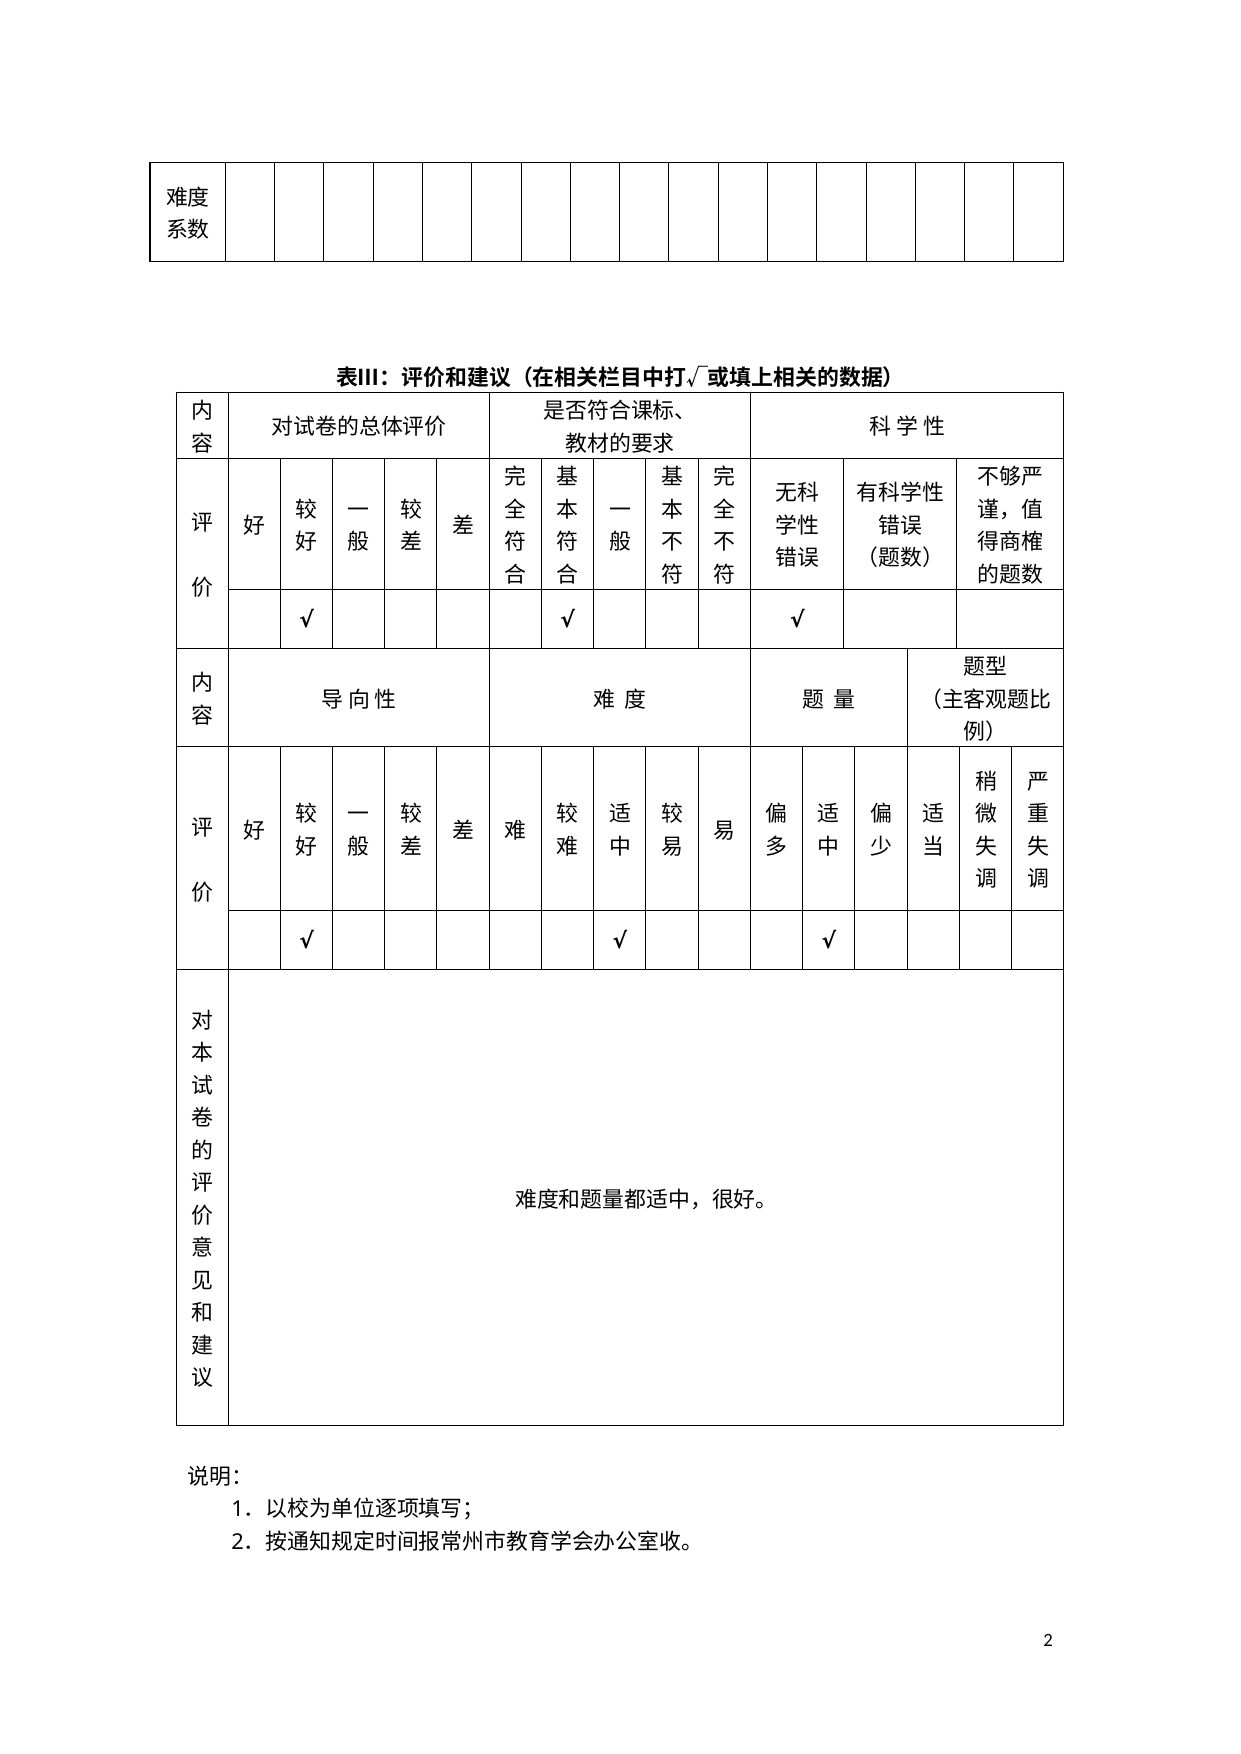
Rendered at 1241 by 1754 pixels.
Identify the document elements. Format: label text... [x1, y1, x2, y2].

table_cell [275, 163, 323, 261]
table_cell [374, 163, 422, 261]
table_cell 较易 [646, 747, 698, 910]
table_cell 评 价 [177, 747, 228, 969]
table_cell 差 [437, 459, 489, 589]
table_cell 基本不符 [646, 459, 698, 589]
table_cell [844, 590, 956, 648]
table_cell 完全符合 [490, 459, 541, 589]
table_cell [768, 163, 816, 261]
table_cell 偏少 [855, 747, 907, 910]
table_cell √ [803, 911, 854, 969]
table_cell [226, 163, 274, 261]
table_cell [542, 911, 593, 969]
table_cell [490, 590, 541, 648]
text 1．以校为单位逐项填写； [187, 1491, 1053, 1523]
table_cell [957, 590, 1063, 648]
table_cell [333, 590, 384, 648]
table_cell [751, 911, 802, 969]
table_cell 好 [229, 747, 280, 910]
table_cell 偏多 [751, 747, 802, 910]
table_cell [229, 911, 280, 969]
table_cell √ [751, 590, 843, 648]
table_cell [522, 163, 570, 261]
table_cell [437, 911, 489, 969]
table_cell [960, 911, 1011, 969]
table_cell 难度和题量都适中，很好。 [229, 970, 1063, 1425]
table_cell 完全不符 [699, 459, 750, 589]
table_cell 不够严谨，值得商榷的题数 [957, 459, 1063, 589]
table_header 科 学 性 [751, 393, 1063, 458]
table_cell [908, 911, 959, 969]
table_cell 易 [699, 747, 750, 910]
table_cell [594, 590, 645, 648]
table_cell 难 [490, 747, 541, 910]
table_cell 较差 [385, 459, 436, 589]
table_cell 难 度 [490, 649, 750, 746]
table_cell 较好 [281, 459, 332, 589]
table_cell 无科 学性 错误 [751, 459, 843, 589]
table_cell [472, 163, 521, 261]
table_cell 较好 [281, 747, 332, 910]
table_cell √ [542, 590, 593, 648]
table_cell 稍微失调 [960, 747, 1011, 910]
table_cell [571, 163, 619, 261]
table_cell 适中 [803, 747, 854, 910]
table_header 内容 [177, 393, 228, 458]
table_cell 难度 系数 [151, 163, 225, 261]
text 2．按通知规定时间报常州市教育学会办公室收。 [187, 1523, 1053, 1556]
text 说明： [187, 1458, 1053, 1491]
table_cell [333, 911, 384, 969]
table_cell [965, 163, 1013, 261]
table_cell [385, 911, 436, 969]
table_cell 评 价 [177, 459, 228, 648]
table_cell [490, 911, 541, 969]
table_cell [817, 163, 866, 261]
table_cell [1014, 163, 1063, 261]
table_cell [423, 163, 471, 261]
table_cell √ [281, 911, 332, 969]
table_cell [437, 590, 489, 648]
table_cell [229, 590, 280, 648]
table_cell √ [281, 590, 332, 648]
table_cell 对本试卷的评价意见和建议 [177, 970, 228, 1425]
table_cell [620, 163, 668, 261]
table_cell [699, 911, 750, 969]
table_cell [1012, 911, 1063, 969]
table_cell [719, 163, 767, 261]
table_cell 题型 （主客观题比例） [908, 649, 1063, 746]
table_cell 严重失调 [1012, 747, 1063, 910]
table_cell [916, 163, 964, 261]
table_cell √ [594, 911, 645, 969]
table_cell [699, 590, 750, 648]
table_cell [867, 163, 915, 261]
table_header 对试卷的总体评价 [229, 393, 489, 458]
table_cell 较差 [385, 747, 436, 910]
table_cell 适中 [594, 747, 645, 910]
table_cell 一般 [333, 747, 384, 910]
table_cell [669, 163, 718, 261]
table_cell [324, 163, 373, 261]
table_cell 差 [437, 747, 489, 910]
table_cell 适当 [908, 747, 959, 910]
table_cell 题 量 [751, 649, 907, 746]
table_cell [385, 590, 436, 648]
table_cell 导 向 性 [229, 649, 489, 746]
table_cell [646, 590, 698, 648]
table_cell [646, 911, 698, 969]
text 表Ⅲ：评价和建议（在相关栏目中打√或填上相关的数据） [187, 359, 1053, 392]
table_header 是否符合课标、 教材的要求 [490, 393, 750, 458]
table_cell 有科学性错误 （题数） [844, 459, 956, 589]
table_cell 基本符合 [542, 459, 593, 589]
table_cell 内容 [177, 649, 228, 746]
table_cell 一般 [594, 459, 645, 589]
table_cell 好 [229, 459, 280, 589]
table_cell [855, 911, 907, 969]
table_cell 较难 [542, 747, 593, 910]
table_cell 一般 [333, 459, 384, 589]
